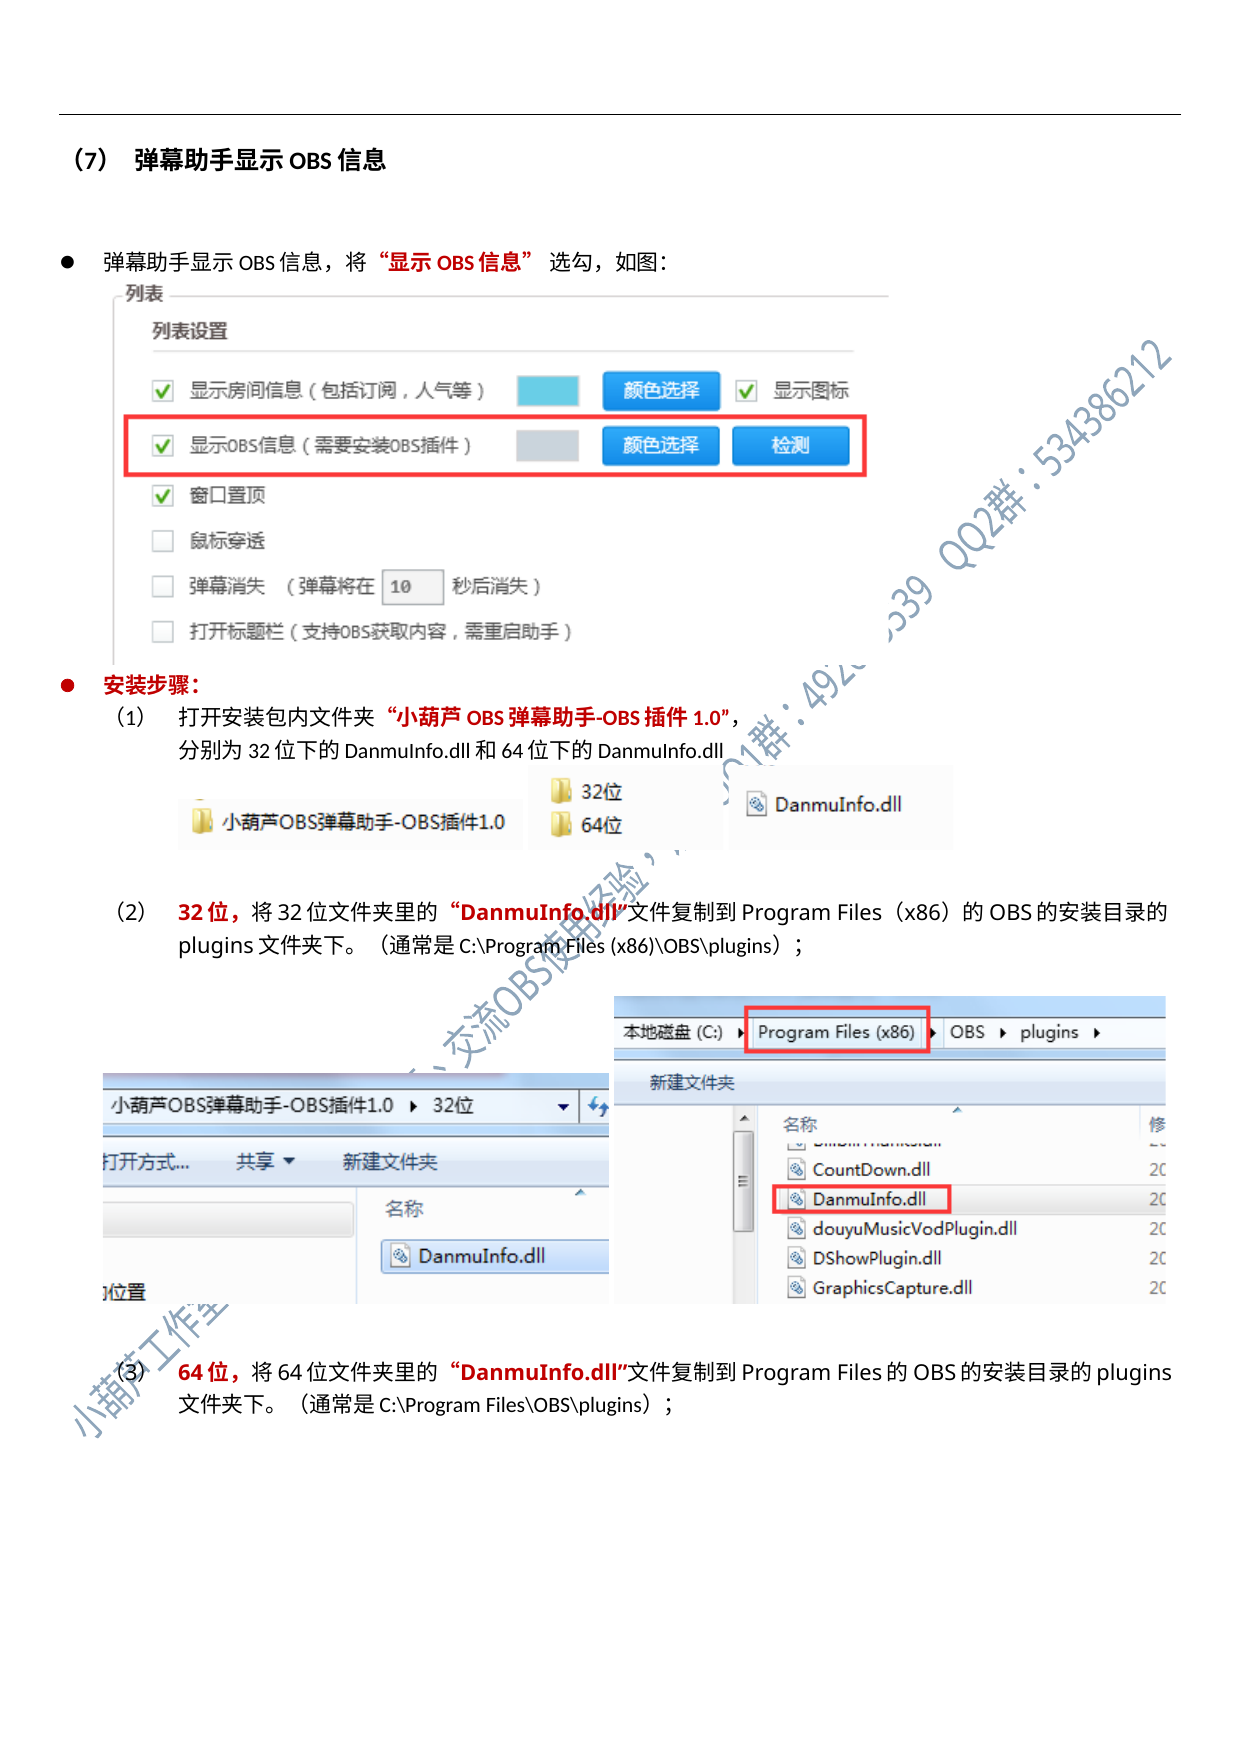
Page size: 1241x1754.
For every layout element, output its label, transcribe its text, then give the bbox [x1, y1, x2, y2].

list 安装步骤： [59, 667, 1181, 700]
picture [614, 996, 1166, 1304]
list 64位，将64位文件夹里的“DanmuInfo.dll”文件复制到Program Files的OBS的安装目录的plugins文件夹下。（通常是C:\Program Files\OBS\plugins）； [103, 1354, 1181, 1419]
list 弹幕助手显示OBS信息，将“显示OBS信息” 选勾，如图： [59, 245, 1181, 277]
list 打开安装包内文件夹“小葫芦OBS弹幕助手-OBS插件1.0”， [103, 700, 1181, 732]
list 分别为32位下的DanmuInfo.dll和64位下的DanmuInfo.dll [178, 732, 1181, 765]
picture [102, 277, 889, 665]
picture [528, 765, 724, 850]
picture [728, 765, 954, 850]
list 32位，将32位文件夹里的“DanmuInfo.dll”文件复制到Program Files（x86）的OBS的安装目录的plugins文件夹下。（通常是C:\Program Files (x86)\OBS\plugins）； [103, 895, 1181, 960]
subtitle 弹幕助手显示OBS信息 [59, 126, 1181, 191]
picture [177, 799, 524, 850]
picture [102, 1073, 609, 1304]
